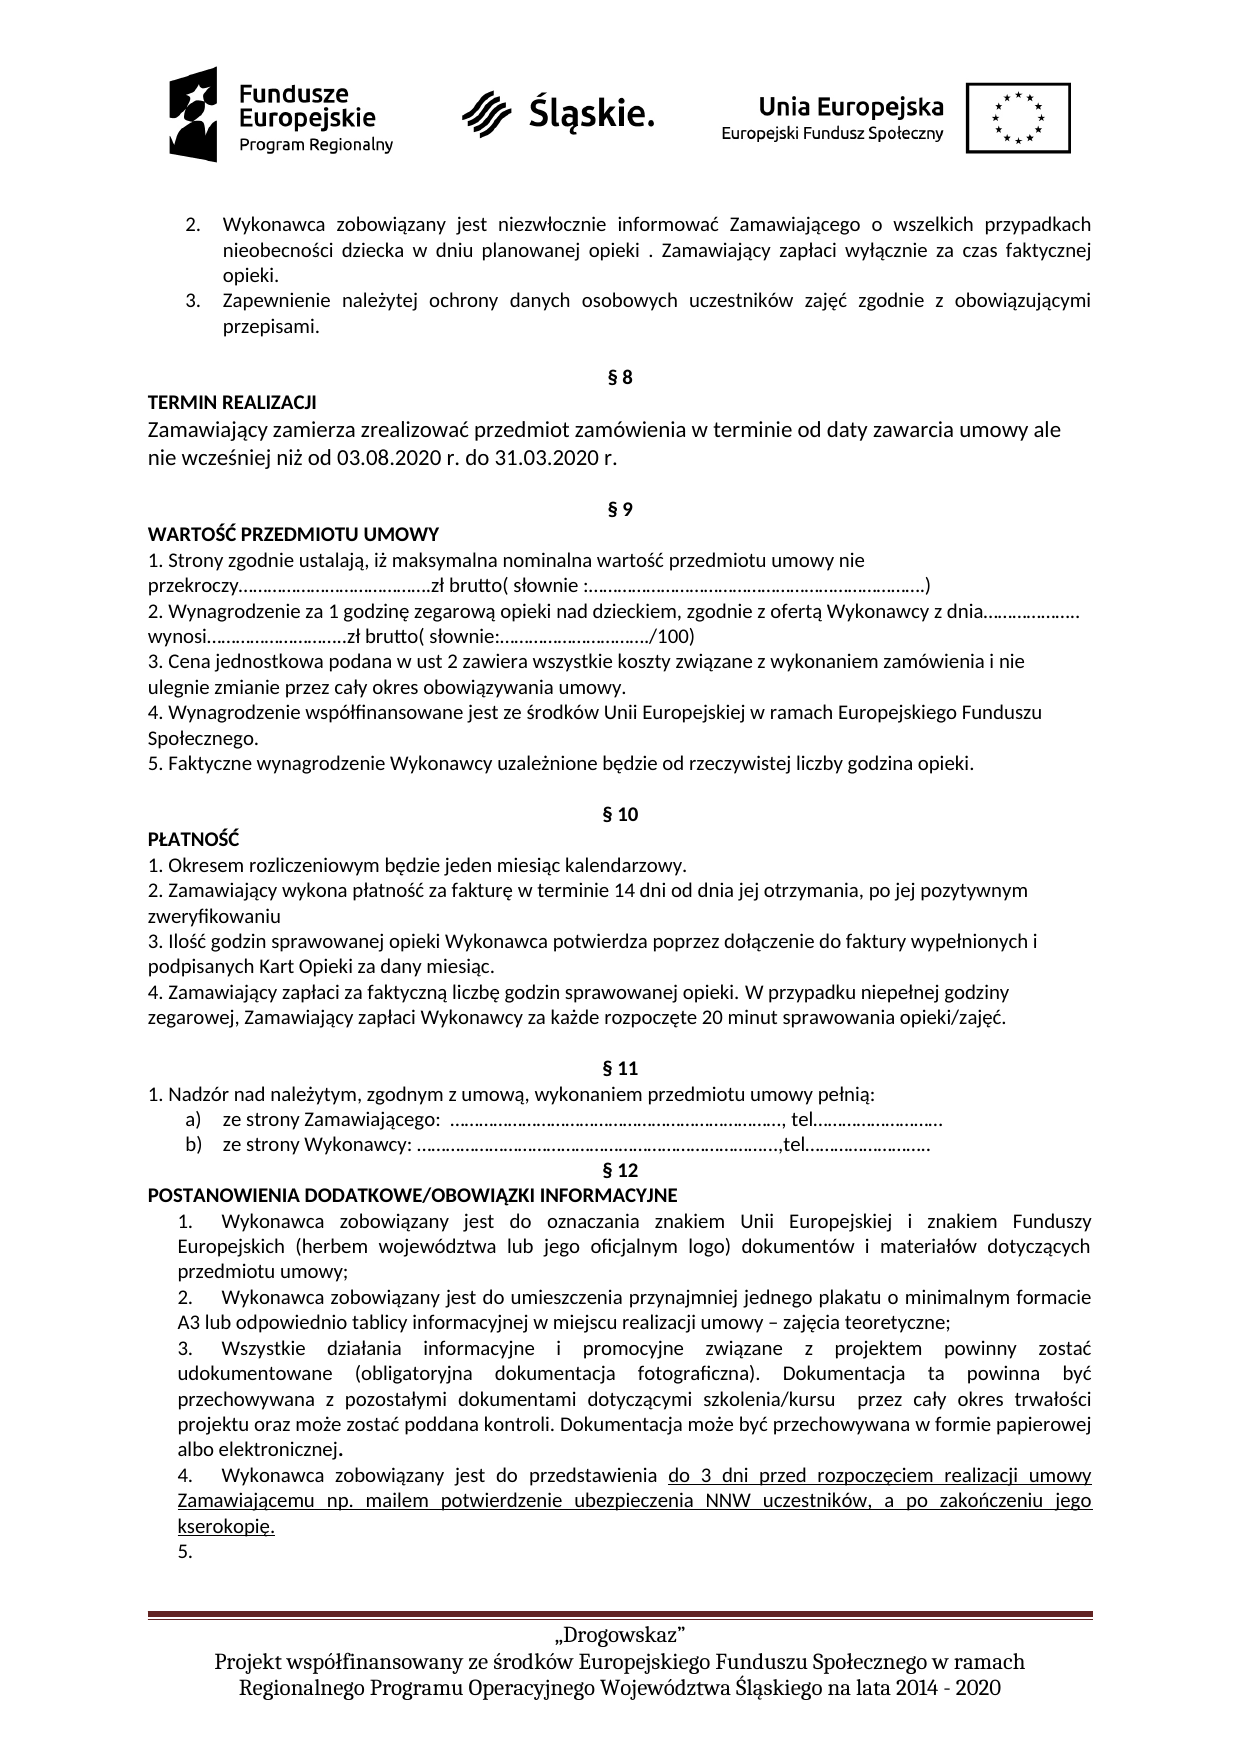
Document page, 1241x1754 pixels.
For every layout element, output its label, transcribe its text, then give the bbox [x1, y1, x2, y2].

text WARTOŚĆ PRZEDMIOTU UMOWY [148, 522, 1093, 547]
text § 10 [148, 801, 1093, 827]
text 4. Zamawiający zapłaci za faktyczną liczbę godzin sprawowanej opieki. W przypadku niepełnej godziny zegarowej, Zamawiający zapłaci Wykonawcy za każde rozpoczęte 20 minut sprawowania opieki/zajęć. [148, 979, 1093, 1030]
list Wykonawca zobowiązany jest do przedstawienia do 3 dni przed rozpoczęciem realizacji umowy Zamawiającemu np. mailem potwierdzenie ubezpieczenia NNW uczestników, a po zakończeniu jego kserokopię. [177, 1510, 1093, 1538]
text § 8 [148, 364, 1093, 389]
text § 9 [148, 496, 1093, 522]
text 3. Ilość godzin sprawowanej opieki Wykonawca potwierdza poprzez dołączenie do faktury wypełnionych i podpisanych Kart Opieki za dany miesiąc. [148, 928, 1093, 979]
text POSTANOWIENIA DODATKOWE/OBOWIĄZKI INFORMACYJNE [148, 1182, 1093, 1208]
list ze strony Zamawiającego: ……………………………………………………………, tel……………………… [185, 1106, 1093, 1132]
list Zapewnienie należytej ochrony danych osobowych uczestników zajęć zgodnie z obowiązującymi przepisami. [185, 288, 1093, 338]
text 1. Okresem rozliczeniowym będzie jeden miesiąc kalendarzowy. [148, 852, 1093, 877]
text 4. Wynagrodzenie współfinansowane jest ze środków Unii Europejskiej w ramach Europejskiego Funduszu Społecznego. [148, 699, 1093, 750]
list Wykonawca zobowiązany jest do przedstawienia do 3 dni przed rozpoczęciem realizacji umowy Zamawiającemu np. mailem potwierdzenie ubezpieczenia NNW uczestników, a po zakończeniu jego kserokopię. [177, 1462, 1093, 1509]
text Zamawiający zamierza zrealizować przedmiot zamówienia w terminie od daty zawarcia umowy ale nie wcześniej niż od 03.08.2020 r. do 31.03.2020 r. [148, 415, 1093, 471]
text 2. Zamawiający wykona płatność za fakturę w terminie 14 dni od dnia jej otrzymania, po jej pozytywnym zweryfikowaniu [148, 877, 1093, 928]
text § 11 [148, 1055, 1093, 1081]
list Wszystkie działania informacyjne i promocyjne związane z projektem powinny zostać udokumentowane (obligatoryjna dokumentacja fotograficzna). Dokumentacja ta powinna być przechowywana z pozostałymi dokumentami dotyczącymi szkolenia/kursu przez cały okres trwałości projektu oraz może zostać poddana kontroli. Dokumentacja może być przechowywana w formie papierowej albo elektronicznej. [177, 1335, 1093, 1462]
text 5. Faktyczne wynagrodzenie Wykonawcy uzależnione będzie od rzeczywistej liczby godzina opieki. [148, 750, 1093, 776]
text 2. Wynagrodzenie za 1 godzinę zegarową opieki nad dzieckiem, zgodnie z ofertą Wykonawcy z dnia……………….. wynosi………………………..zł brutto( słownie:…………………………./100) [148, 598, 1093, 649]
text § 12 [148, 1157, 1093, 1182]
list ze strony Wykonawcy: ………………………………………………………………...,tel…………………….. [185, 1132, 1093, 1157]
list Wykonawca zobowiązany jest niezwłocznie informować Zamawiającego o wszelkich przypadkach nieobecności dziecka w dniu planowanej opieki . Zamawiający zapłaci wyłącznie za czas faktycznej opieki. [185, 211, 1093, 288]
text TERMIN REALIZACJI [148, 389, 1093, 415]
text 1. Strony zgodnie ustalają, iż maksymalna nominalna wartość przedmiotu umowy nie przekroczy………………………………….zł brutto( słownie :…………………………………………………………….) [148, 547, 1093, 598]
list Wykonawca zobowiązany jest do umieszczenia przynajmniej jednego plakatu o minimalnym formacie A3 lub odpowiednio tablicy informacyjnej w miejscu realizacji umowy – zajęcia teoretyczne; [177, 1284, 1093, 1335]
text PŁATNOŚĆ [148, 827, 1093, 852]
text 1. Nadzór nad należytym, zgodnym z umową, wykonaniem przedmiotu umowy pełnią: [148, 1081, 1093, 1106]
text 3. Cena jednostkowa podana w ust 2 zawiera wszystkie koszty związane z wykonaniem zamówienia i nie ulegnie zmianie przez cały okres obowiązywania umowy. [148, 649, 1093, 699]
picture [147, 44, 1093, 184]
list Wykonawca zobowiązany jest do oznaczania znakiem Unii Europejskiej i znakiem Funduszy Europejskich (herbem województwa lub jego oficjalnym logo) dokumentów i materiałów dotyczących przedmiotu umowy; [177, 1208, 1093, 1284]
